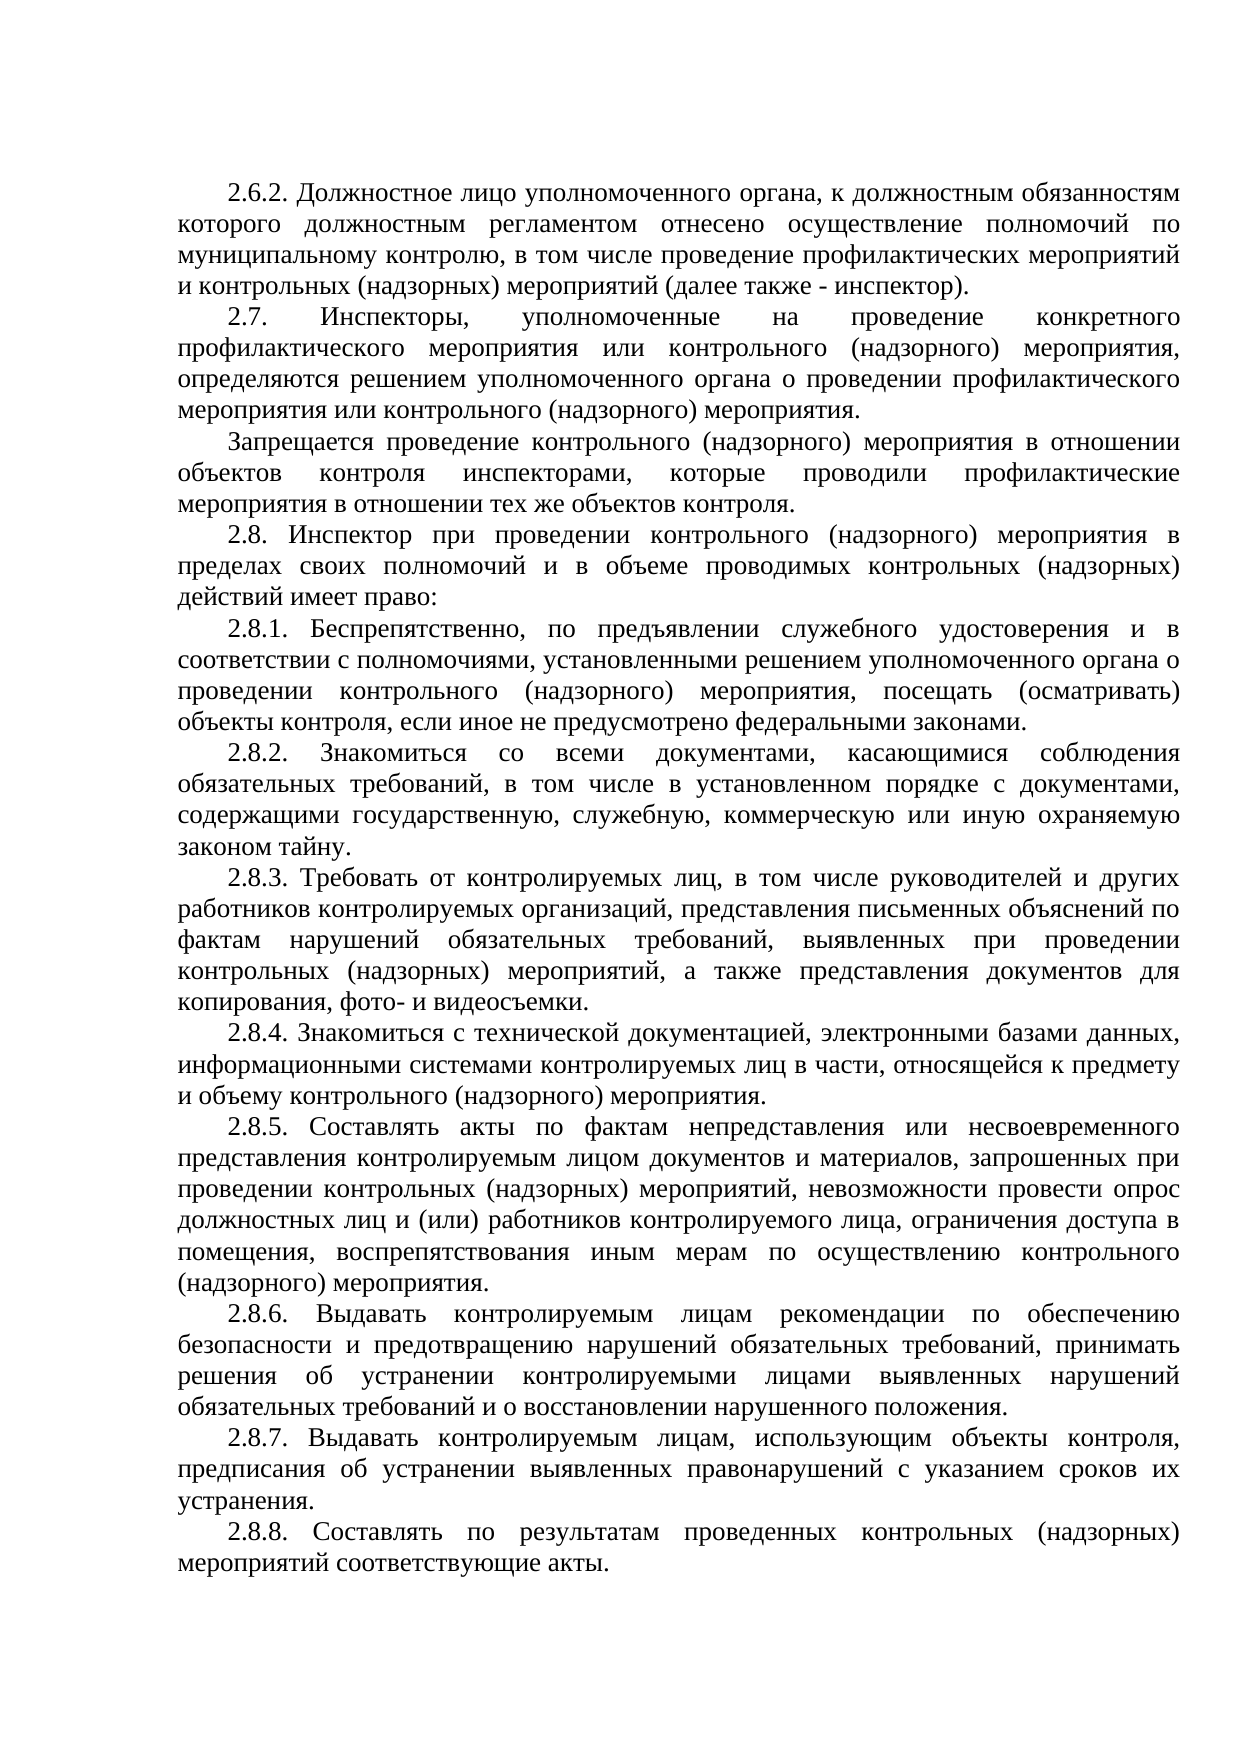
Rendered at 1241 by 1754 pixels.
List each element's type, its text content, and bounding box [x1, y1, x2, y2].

text 2.8. Инспектор при проведении контрольного (надзорного) мероприятия в пределах своих полномочий и в объеме проводимых контрольных (надзорных) действий имеет право: [177, 518, 1181, 612]
text 2.6.2. Должностное лицо уполномоченного органа, к должностным обязанностям которого должностным регламентом отнесено осуществление полномочий по муниципальному контролю, в том числе проведение профилактических мероприятий и контрольных (надзорных) мероприятий (далее также - инспектор). [177, 176, 1181, 300]
text 2.7. Инспекторы, уполномоченные на проведение конкретного профилактического мероприятия или контрольного (надзорного) мероприятия, определяются решением уполномоченного органа о проведении профилактического мероприятия или контрольного (надзорного) мероприятия. [177, 300, 1181, 425]
text 2.8.2. Знакомиться со всеми документами, касающимися соблюдения обязательных требований, в том числе в установленном порядке с документами, содержащими государственную, служебную, коммерческую или иную охраняемую законом тайну. [177, 736, 1181, 861]
text 2.8.5. Составлять акты по фактам непредставления или несвоевременного представления контролируемым лицом документов и материалов, запрошенных при проведении контрольных (надзорных) мероприятий, невозможности провести опрос должностных лиц и (или) работников контролируемого лица, ограничения доступа в помещения, воспрепятствования иным мерам по осуществлению контрольного (надзорного) мероприятия. [177, 1110, 1181, 1297]
text Запрещается проведение контрольного (надзорного) мероприятия в отношении объектов контроля инспекторами, которые проводили профилактические мероприятия в отношении тех же объектов контроля. [177, 425, 1181, 518]
text 2.8.4. Знакомиться с технической документацией, электронными базами данных, информационными системами контролируемых лиц в части, относящейся к предмету и объему контрольного (надзорного) мероприятия. [177, 1017, 1181, 1110]
text 2.8.3. Требовать от контролируемых лиц, в том числе руководителей и других работников контролируемых организаций, представления письменных объяснений по фактам нарушений обязательных требований, выявленных при проведении контрольных (надзорных) мероприятий, а также представления документов для копирования, фото- и видеосъемки. [177, 861, 1181, 1017]
text 2.8.7. Выдавать контролируемым лицам, использующим объекты контроля, предписания об устранении выявленных правонарушений с указанием сроков их устранения. [177, 1421, 1181, 1515]
text 2.8.6. Выдавать контролируемым лицам рекомендации по обеспечению безопасности и предотвращению нарушений обязательных требований, принимать решения об устранении контролируемыми лицами выявленных нарушений обязательных требований и о восстановлении нарушенного положения. [177, 1297, 1181, 1421]
text 2.8.8. Составлять по результатам проведенных контрольных (надзорных) мероприятий соответствующие акты. [177, 1515, 1181, 1577]
text 2.8.1. Беспрепятственно, по предъявлении служебного удостоверения и в соответствии с полномочиями, установленными решением уполномоченного органа о проведении контрольного (надзорного) мероприятия, посещать (осматривать) объекты контроля, если иное не предусмотрено федеральными законами. [177, 612, 1181, 736]
